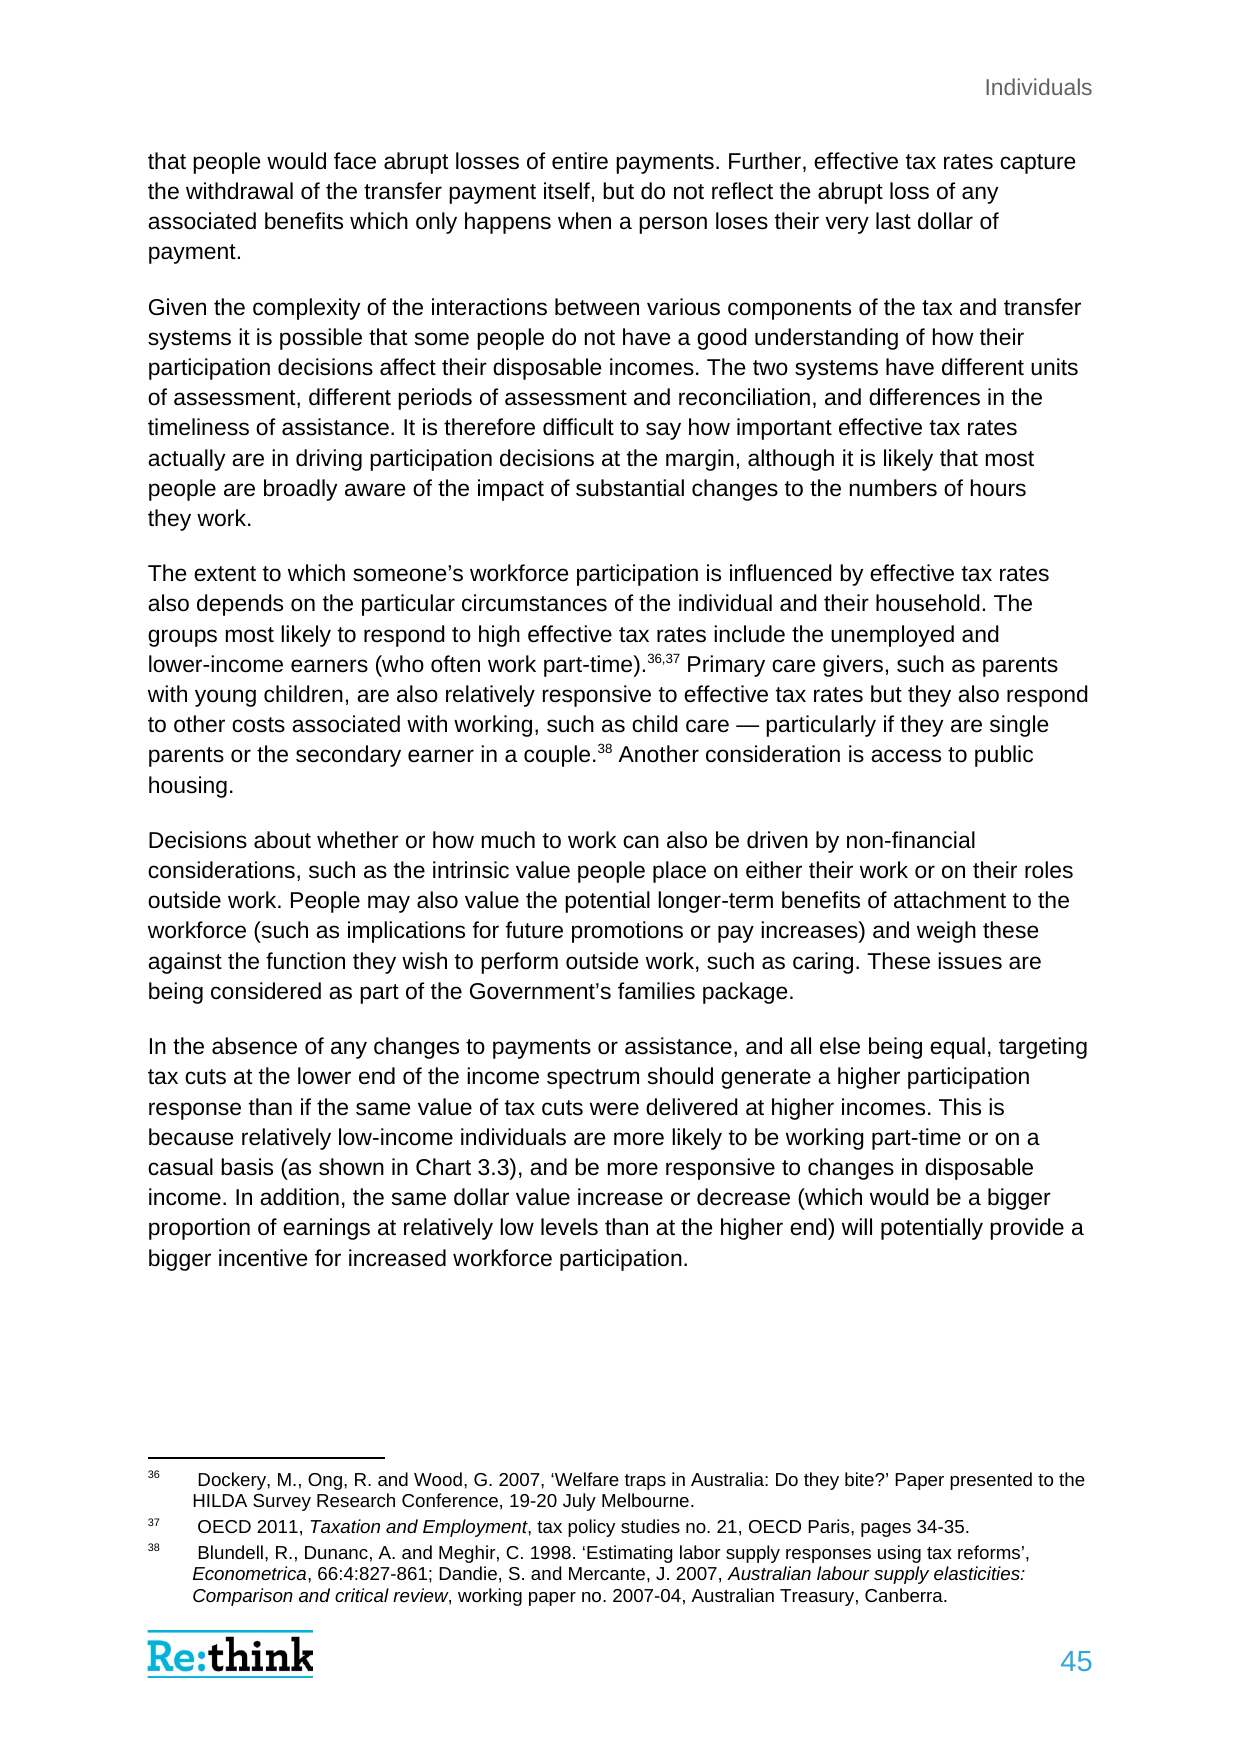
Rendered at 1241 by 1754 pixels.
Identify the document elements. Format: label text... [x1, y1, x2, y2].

text The extent to which someone’s workforce participation is influenced by effective tax rates also depends on the particular circumstances of the individual and their household. The groups most likely to respond to high effective tax rates include the unemployed and lower-income earners (who often work part-time)., Primary care givers, such as parents with young children, are also relatively responsive to effective tax rates but they also respond to other costs associated with working, such as child care — particularly if they are single parents or the secondary earner in a couple. Another consideration is access to public housing. [148, 560, 1092, 798]
text In the absence of any changes to payments or assistance, and all else being equal, targeting tax cuts at the lower end of the income spectrum should generate a higher participation response than if the same value of tax cuts were delivered at higher incomes. This is because relatively low-income individuals are more likely to be working part-time or on a casual basis (as shown in Chart 3.3), and be more responsive to changes in disposable income. In addition, the same dollar value increase or decrease (which would be a bigger proportion of earnings at relatively low levels than at the higher end) will potentially provide a bigger incentive for increased workforce participation. [148, 1033, 1092, 1271]
text Decisions about whether or how much to work can also be driven by non-financial considerations, such as the intrinsic value people place on either their work or on their roles outside work. People may also value the potential longer-term benefits of attachment to the workforce (such as implications for future promotions or pay increases) and weigh these against the function they wish to perform outside work, such as caring. These issues are being considered as part of the Government’s families package. [148, 827, 1092, 1004]
picture [147, 1630, 313, 1676]
picture [154, 1645, 165, 1655]
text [148, 148, 1092, 265]
text Given the complexity of the interactions between various components of the tax and transfer systems it is possible that some people do not have a good understanding of how their participation decisions affect their disposable incomes. The two systems have different units of assessment, different periods of assessment and reconciliation, and differences in the timeliness of assistance. It is therefore difficult to say how important effective tax rates actually are in driving participation decisions at the margin, although it is likely that most people are broadly aware of the impact of substantial changes to the numbers of hours they work. [148, 293, 1092, 531]
